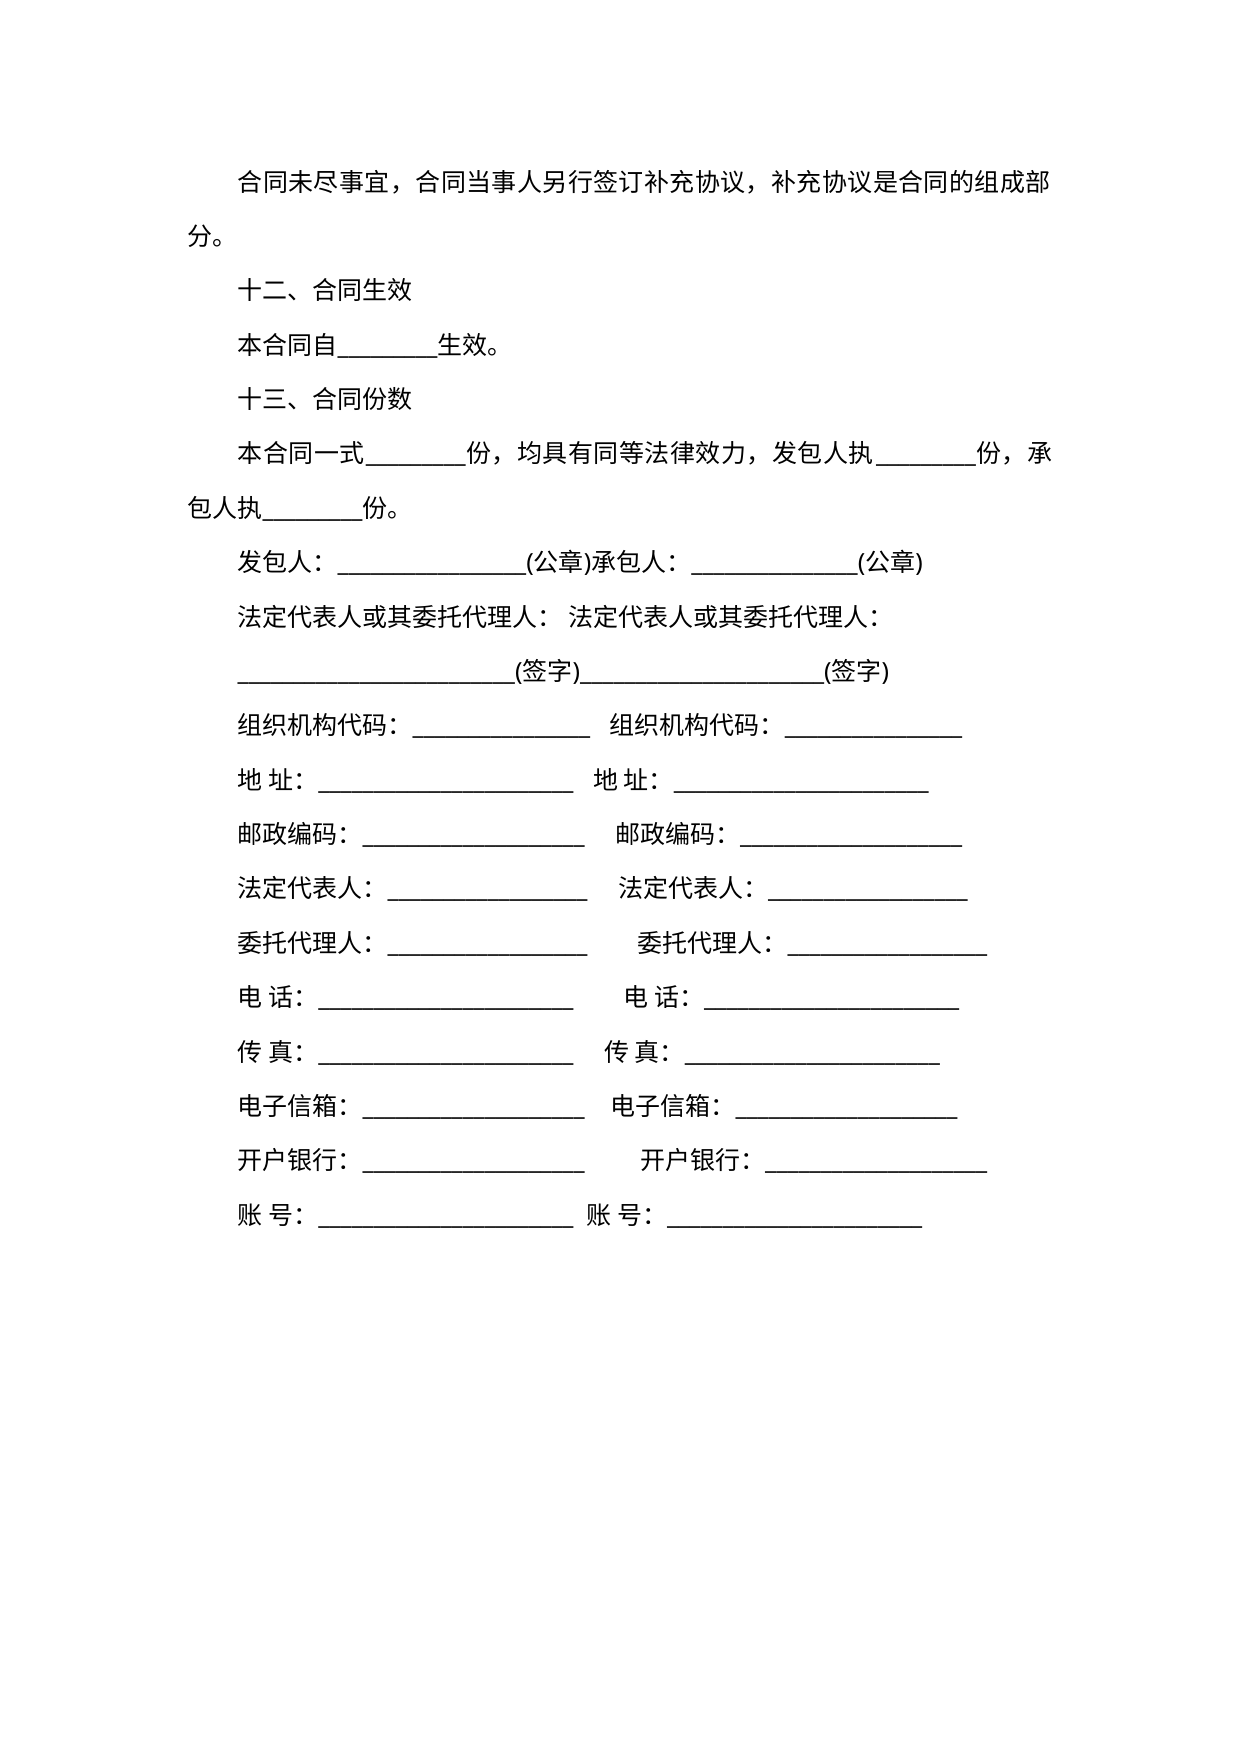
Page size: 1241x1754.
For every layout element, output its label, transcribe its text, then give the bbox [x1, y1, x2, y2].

text 法定代表人或其委托代理人： 法定代表人或其委托代理人： [187, 597, 1053, 633]
text 十二、合同生效 [187, 271, 1053, 307]
text 开户银行：____________________ 开户银行：____________________ [187, 1141, 1053, 1177]
text 发包人：_________________(公章)承包人：_______________(公章) [187, 543, 1053, 579]
text 地 址：_______________________ 地 址：_______________________ [187, 760, 1053, 796]
text 合同未尽事宜，合同当事人另行签订补充协议，补充协议是合同的组成部分。 [187, 162, 1053, 253]
text 邮政编码：____________________ 邮政编码：____________________ [187, 814, 1053, 851]
text 本合同自_________生效。 [187, 325, 1053, 361]
text 账 号：_______________________ 账 号：_______________________ [187, 1195, 1053, 1231]
text _________________________(签字)______________________(签字) [187, 651, 1053, 688]
text 委托代理人：__________________ 委托代理人：__________________ [187, 923, 1053, 959]
text 传 真：_______________________ 传 真：_______________________ [187, 1032, 1053, 1068]
text 本合同一式_________份，均具有同等法律效力，发包人执_________份，承包人执_________份。 [187, 434, 1053, 524]
text 电 话：_______________________ 电 话：_______________________ [187, 978, 1053, 1014]
text 组织机构代码：________________ 组织机构代码：________________ [187, 706, 1053, 742]
text 法定代表人：__________________ 法定代表人：__________________ [187, 869, 1053, 905]
text 电子信箱：____________________ 电子信箱：____________________ [187, 1086, 1053, 1123]
text 十三、合同份数 [187, 379, 1053, 416]
